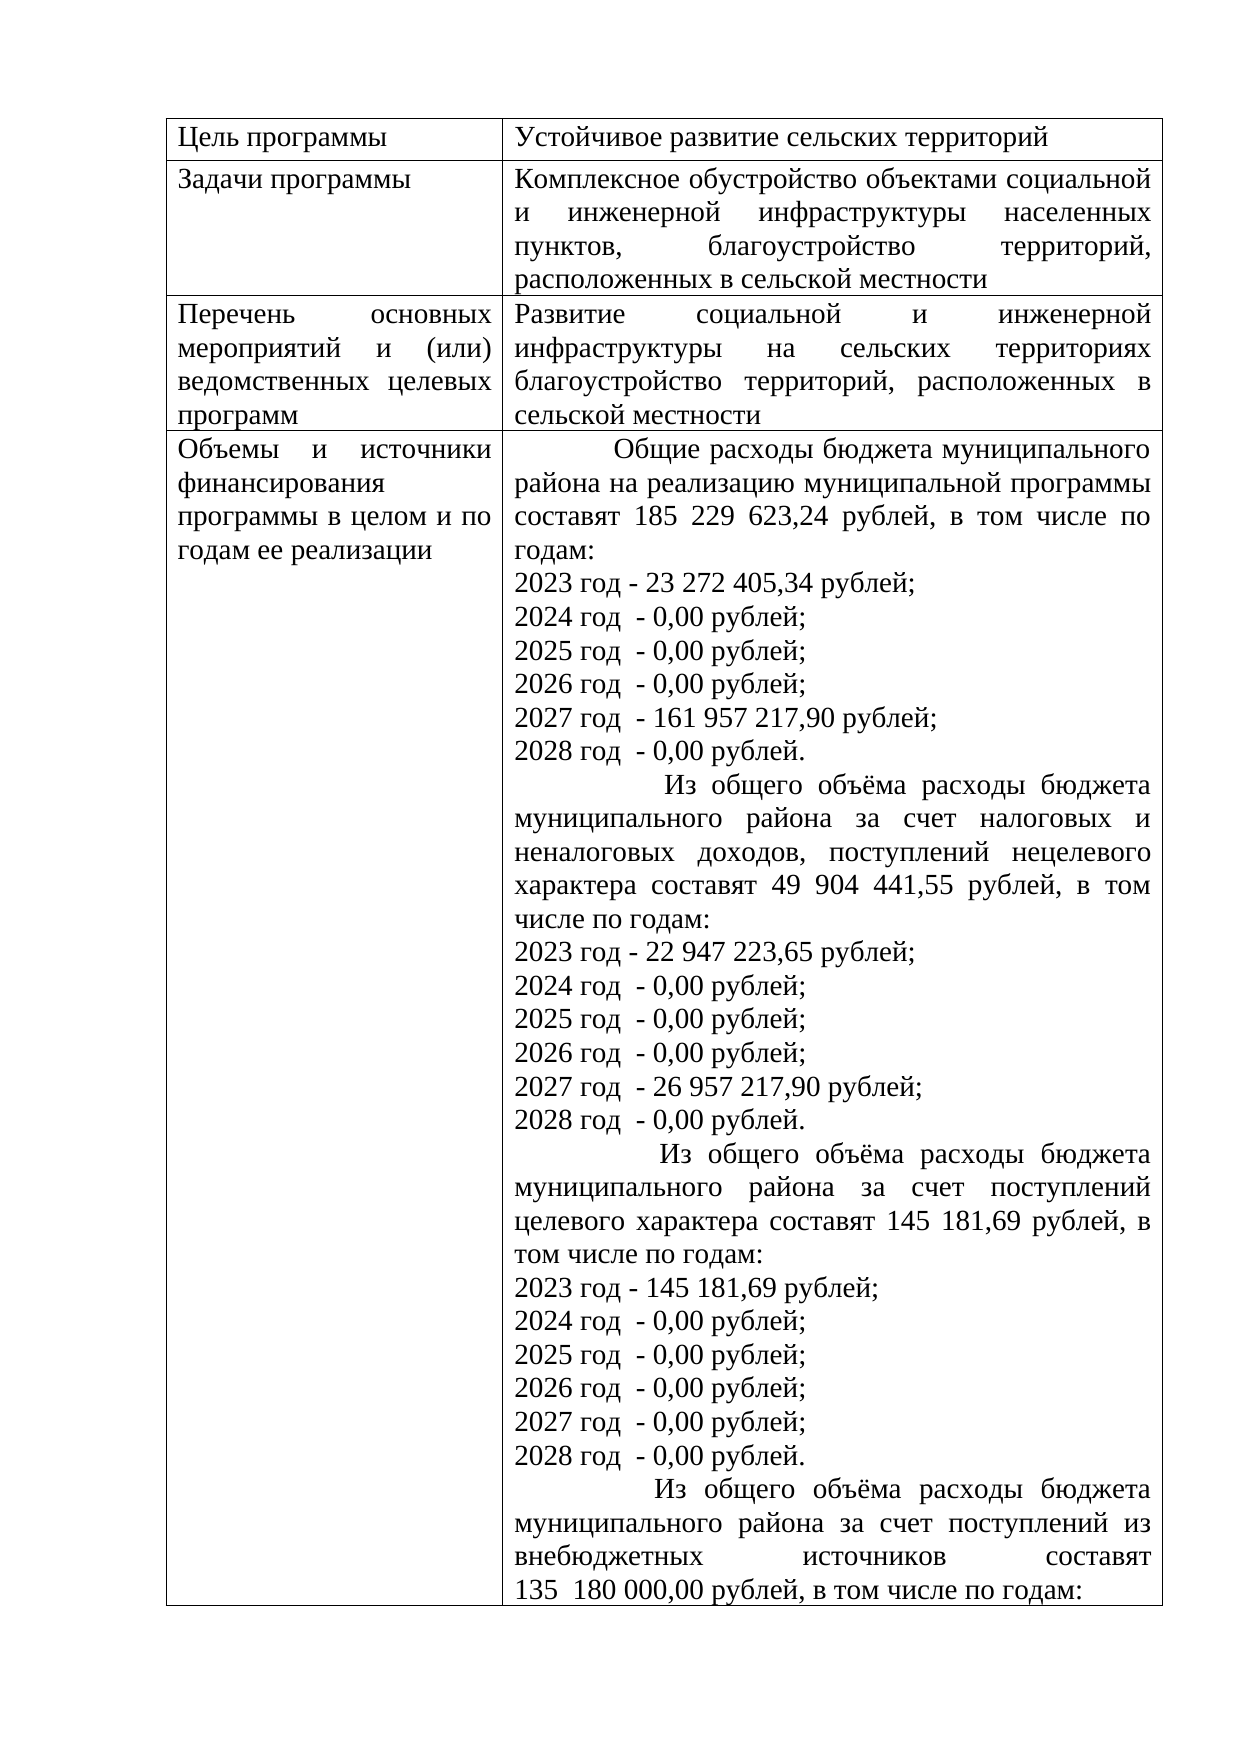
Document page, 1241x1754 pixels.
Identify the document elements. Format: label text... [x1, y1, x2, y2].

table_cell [167, 431, 502, 1605]
table_cell Цель программы [167, 119, 502, 160]
table_cell Комплексное обустройство объектами социальной и инженерной инфраструктуры населенных пунктов, благоустройство территорий, расположенных в сельской местности [503, 161, 1162, 295]
table_cell Перечень основных мероприятий и (или) ведомственных целевых программ [167, 296, 502, 430]
table_cell Устойчивое развитие сельских территорий [503, 119, 1162, 160]
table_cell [503, 431, 1162, 1605]
table_cell Развитие социальной и инженерной инфраструктуры на сельских территориях благоустройство территорий, расположенных в сельской местности [503, 296, 1162, 430]
table_cell Задачи программы [167, 161, 502, 295]
